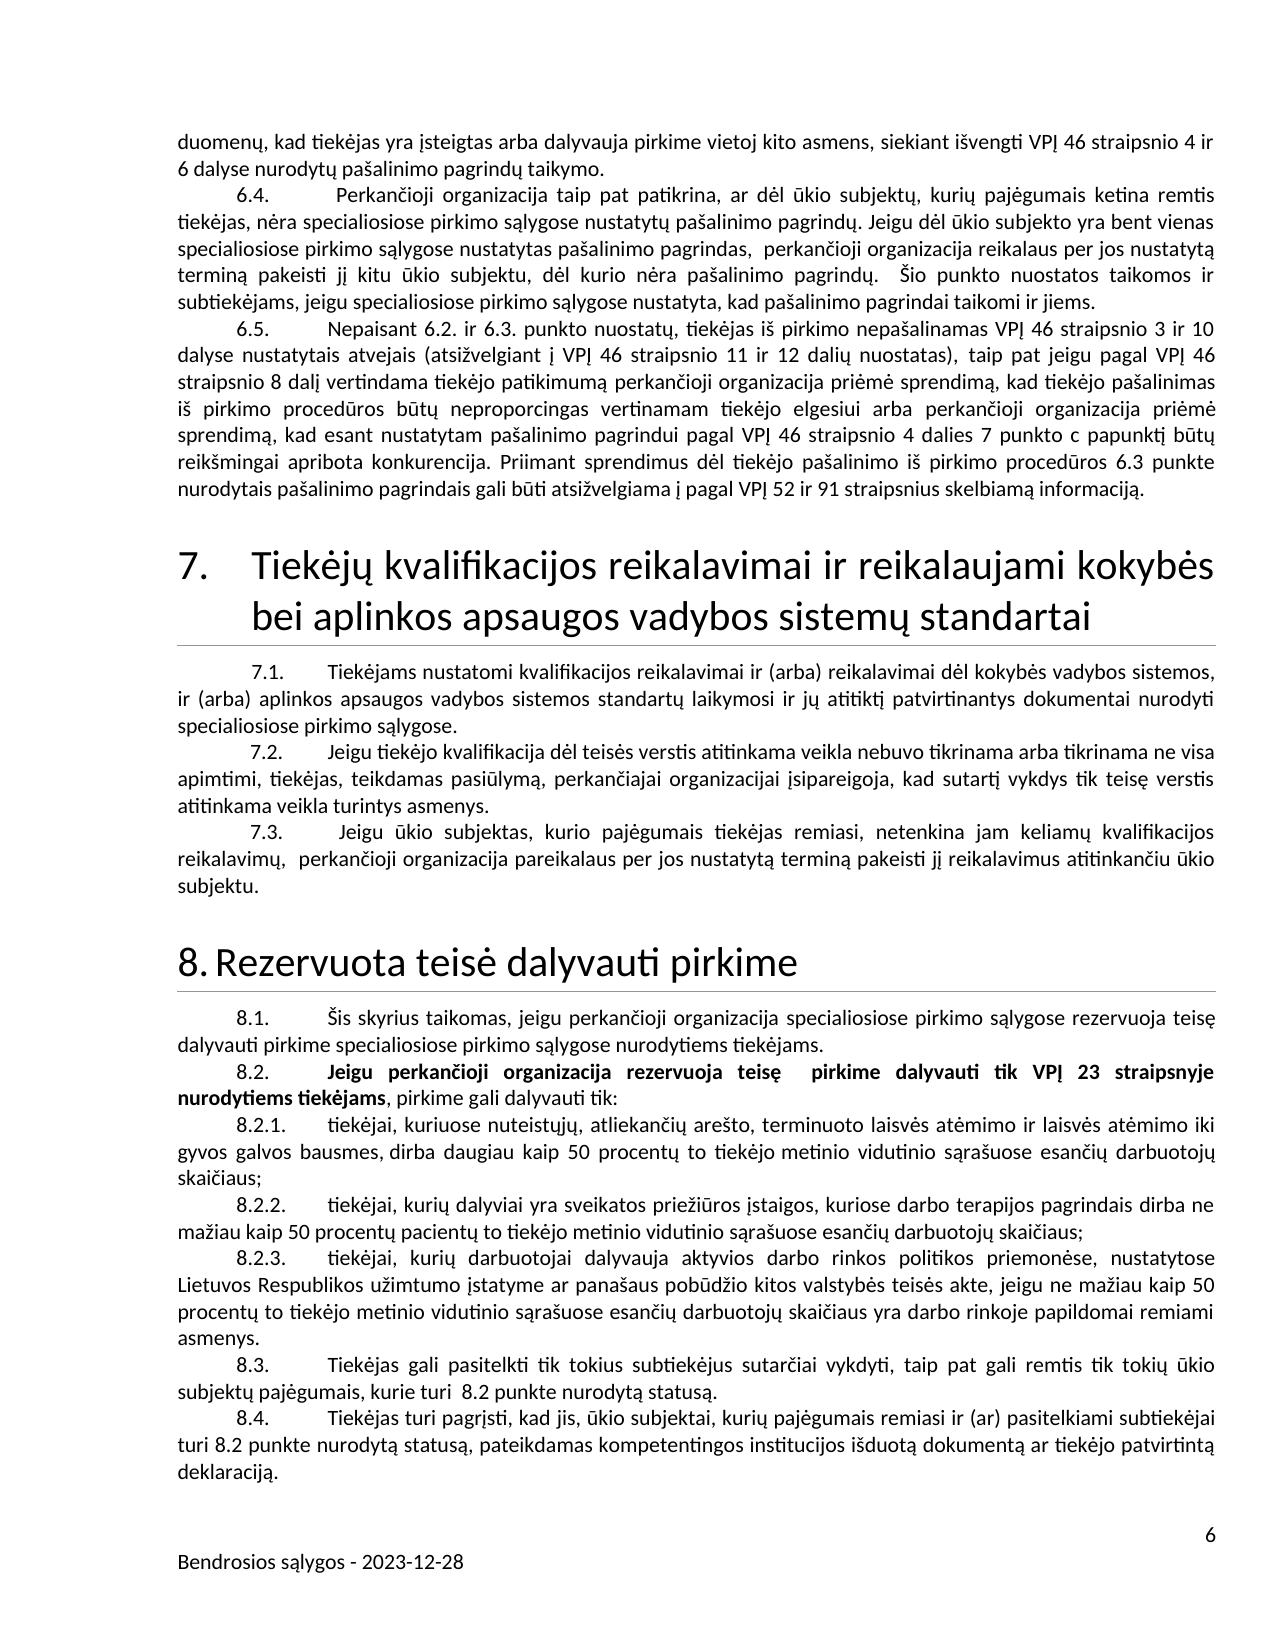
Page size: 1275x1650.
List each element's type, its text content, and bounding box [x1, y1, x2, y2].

list tiekėjai, kurių darbuotojai dalyvauja aktyvios darbo rinkos politikos priemonėse, nustatytose Lietuvos Respublikos užimtumo įstatyme ar panašaus pobūdžio kitos valstybės teisės akte, jeigu ne mažiau kaip 50 procentų to tiekėjo metinio vidutinio sąrašuose esančių darbuotojų skaičiaus yra darbo rinkoje papildomai remiami asmenys. [177, 1244, 1216, 1351]
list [177, 128, 1216, 182]
list Perkančioji organizacija taip pat patikrina, ar dėl ūkio subjektų, kurių pajėgumais ketina remtis tiekėjas, nėra specialiosiose pirkimo sąlygose nustatytų pašalinimo pagrindų. Jeigu dėl ūkio subjekto yra bent vienas specialiosiose pirkimo sąlygose nustatytas pašalinimo pagrindas, perkančioji organizacija reikalaus per jos nustatytą terminą pakeisti jį kitu ūkio subjektu, dėl kurio nėra pašalinimo pagrindų. Šio punkto nuostatos taikomos ir subtiekėjams, jeigu specialiosiose pirkimo sąlygose nustatyta, kad pašalinimo pagrindai taikomi ir jiems. [177, 182, 1216, 315]
list Tiekėjas turi pagrįsti, kad jis, ūkio subjektai, kurių pajėgumais remiasi ir (ar) pasitelkiami subtiekėjai turi 8.2 punkte nurodytą statusą, pateikdamas kompetentingos institucijos išduotą dokumentą ar tiekėjo patvirtintą deklaraciją. [177, 1404, 1216, 1484]
list Jeigu perkančioji organizacija rezervuoja teisę pirkime dalyvauti tik VPĮ 23 straipsnyje nurodytiems tiekėjams, pirkime gali dalyvauti tik: [177, 1058, 1216, 1111]
list tiekėjai, kuriuose nuteistųjų, atliekančių arešto, terminuoto laisvės atėmimo ir laisvės atėmimo iki gyvos galvos bausmes, dirba daugiau kaip 50 procentų to tiekėjo metinio vidutinio sąrašuose esančių darbuotojų skaičiaus; [177, 1111, 1216, 1191]
list Šis skyrius taikomas, jeigu perkančioji organizacija specialiosiose pirkimo sąlygose rezervuoja teisę dalyvauti pirkime specialiosiose pirkimo sąlygose nurodytiems tiekėjams. [177, 1004, 1216, 1058]
subtitle Tiekėjų kvalifikacijos reikalavimai ir reikalaujami kokybės bei aplinkos apsaugos vadybos sistemų standartai [177, 539, 1216, 645]
list tiekėjai, kurių dalyviai yra sveikatos priežiūros įstaigos, kuriose darbo terapijos pagrindais dirba ne mažiau kaip 50 procentų pacientų to tiekėjo metinio vidutinio sąrašuose esančių darbuotojų skaičiaus; [177, 1191, 1216, 1244]
subtitle Rezervuota teisė dalyvauti pirkime [177, 936, 1216, 991]
list Jeigu ūkio subjektas, kurio pajėgumais tiekėjas remiasi, netenkina jam keliamų kvalifikacijos reikalavimų, perkančioji organizacija pareikalaus per jos nustatytą terminą pakeisti jį reikalavimus atitinkančiu ūkio subjektu. [177, 818, 1216, 898]
list Tiekėjams nustatomi kvalifikacijos reikalavimai ir (arba) reikalavimai dėl kokybės vadybos sistemos, ir (arba) aplinkos apsaugos vadybos sistemos standartų laikymosi ir jų atitiktį patvirtinantys dokumentai nurodyti specialiosiose pirkimo sąlygose. [177, 658, 1216, 738]
list Nepaisant 6.2. ir 6.3. punkto nuostatų, tiekėjas iš pirkimo nepašalinamas VPĮ 46 straipsnio 3 ir 10 dalyse nustatytais atvejais (atsižvelgiant į VPĮ 46 straipsnio 11 ir 12 dalių nuostatas), taip pat jeigu pagal VPĮ 46 straipsnio 8 dalį vertindama tiekėjo patikimumą perkančioji organizacija priėmė sprendimą, kad tiekėjo pašalinimas iš pirkimo procedūros būtų neproporcingas vertinamam tiekėjo elgesiui arba perkančioji organizacija priėmė sprendimą, kad esant nustatytam pašalinimo pagrindui pagal VPĮ 46 straipsnio 4 dalies 7 punkto c papunktį būtų reikšmingai apribota konkurencija. Priimant sprendimus dėl tiekėjo pašalinimo iš pirkimo procedūros 6.3 punkte nurodytais pašalinimo pagrindais gali būti atsižvelgiama į pagal VPĮ 52 ir 91 straipsnius skelbiamą informaciją. [177, 315, 1216, 502]
list Jeigu tiekėjo kvalifikacija dėl teisės verstis atitinkama veikla nebuvo tikrinama arba tikrinama ne visa apimtimi, tiekėjas, teikdamas pasiūlymą, perkančiajai organizacijai įsipareigoja, kad sutartį vykdys tik teisę verstis atitinkama veikla turintys asmenys. [177, 738, 1216, 818]
list Tiekėjas gali pasitelkti tik tokius subtiekėjus sutarčiai vykdyti, taip pat gali remtis tik tokių ūkio subjektų pajėgumais, kurie turi 8.2 punkte nurodytą statusą. [177, 1351, 1216, 1404]
